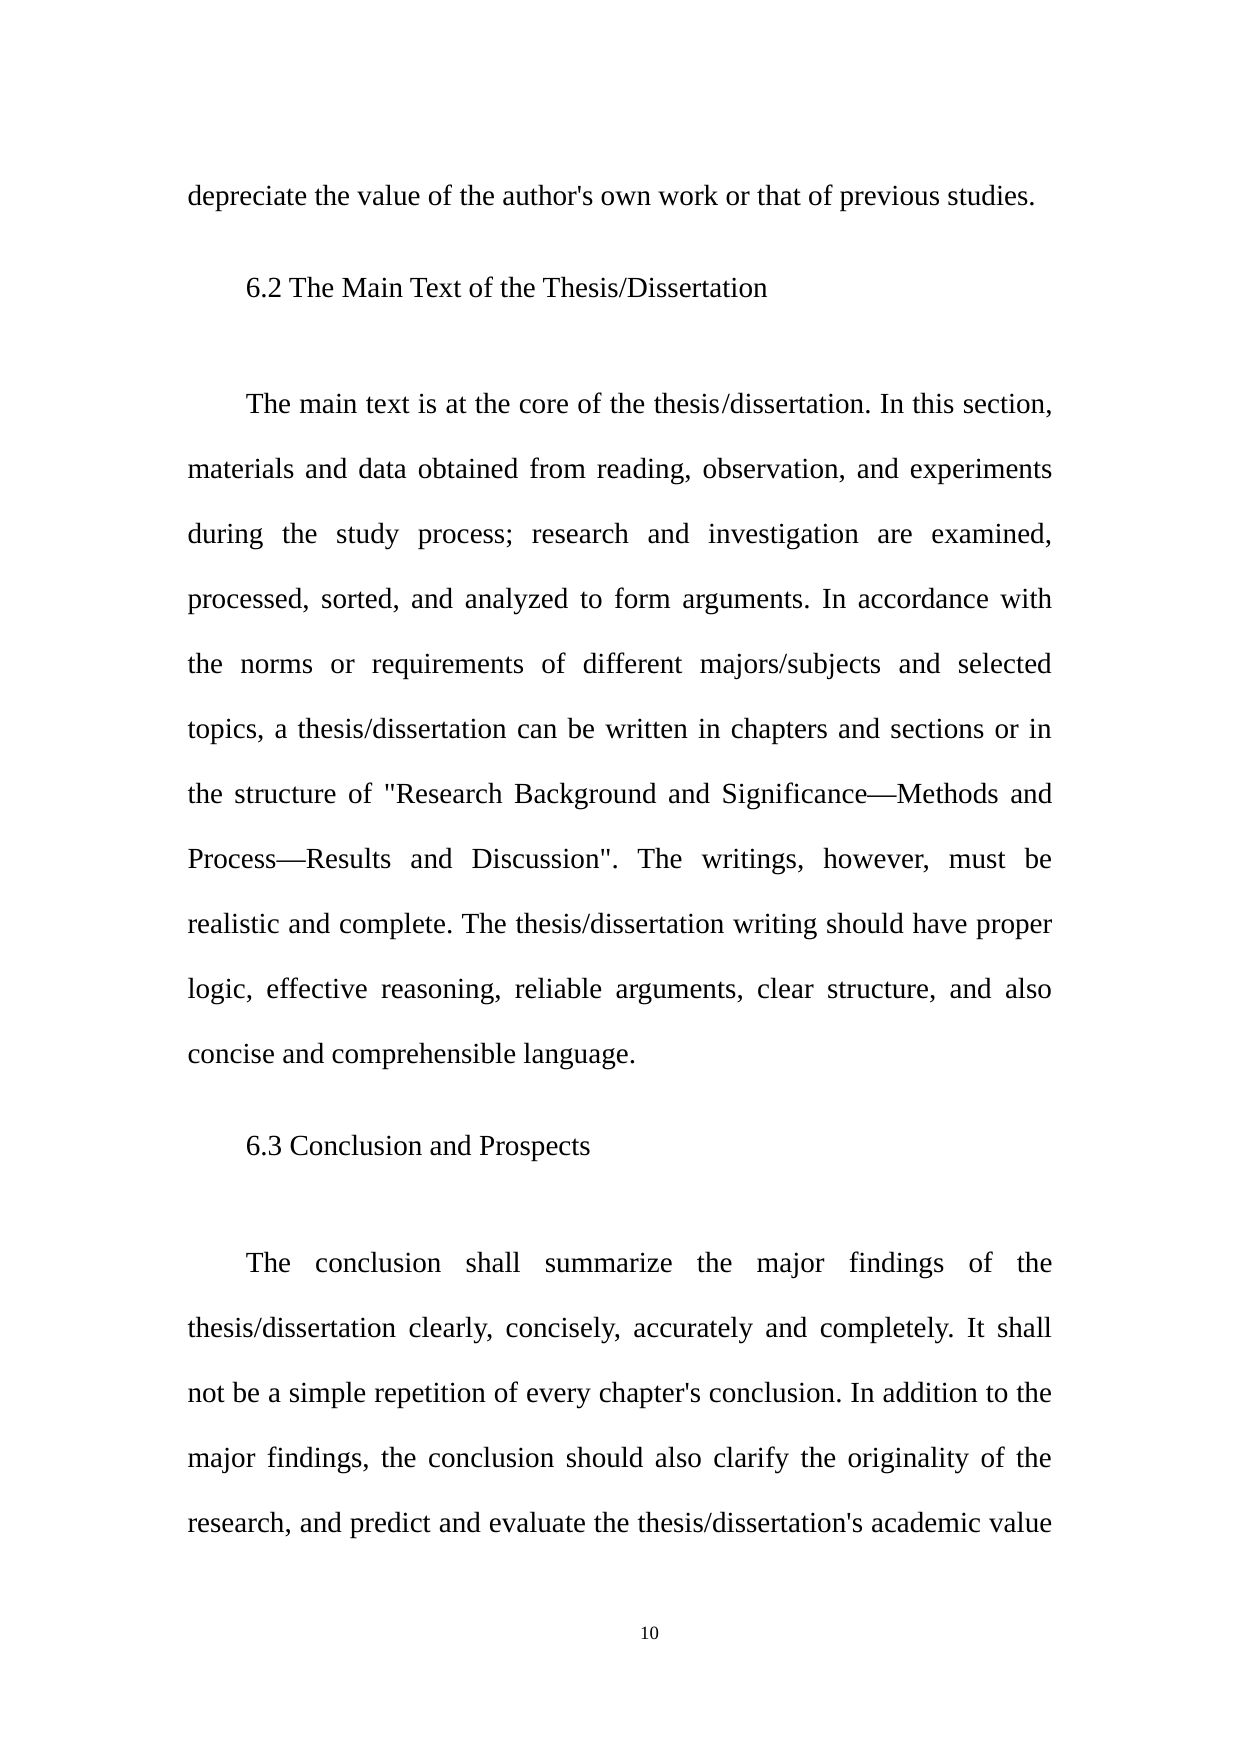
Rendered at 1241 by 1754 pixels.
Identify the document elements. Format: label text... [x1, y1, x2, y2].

subtitle 6.3 Conclusion and Prospects [187, 1113, 1053, 1178]
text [187, 162, 1053, 227]
text The main text is at the core of the thesis/dissertation. In this section, materials and data obtained from reading, observation, and experiments during the study process; research and investigation are examined, processed, sorted, and analyzed to form arguments. In accordance with the norms or requirements of different majors/subjects and selected topics, a thesis/dissertation can be written in chapters and sections or in the structure of "Research Background and Significance—Methods and Process—Results and Discussion". The writings, however, must be realistic and complete. The thesis/dissertation writing should have proper logic, effective reasoning, reliable arguments, clear structure, and also concise and comprehensible language. [187, 371, 1053, 1086]
subtitle 6.2 The Main Text of the Thesis/Dissertation [187, 254, 1053, 319]
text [187, 1229, 1053, 1554]
